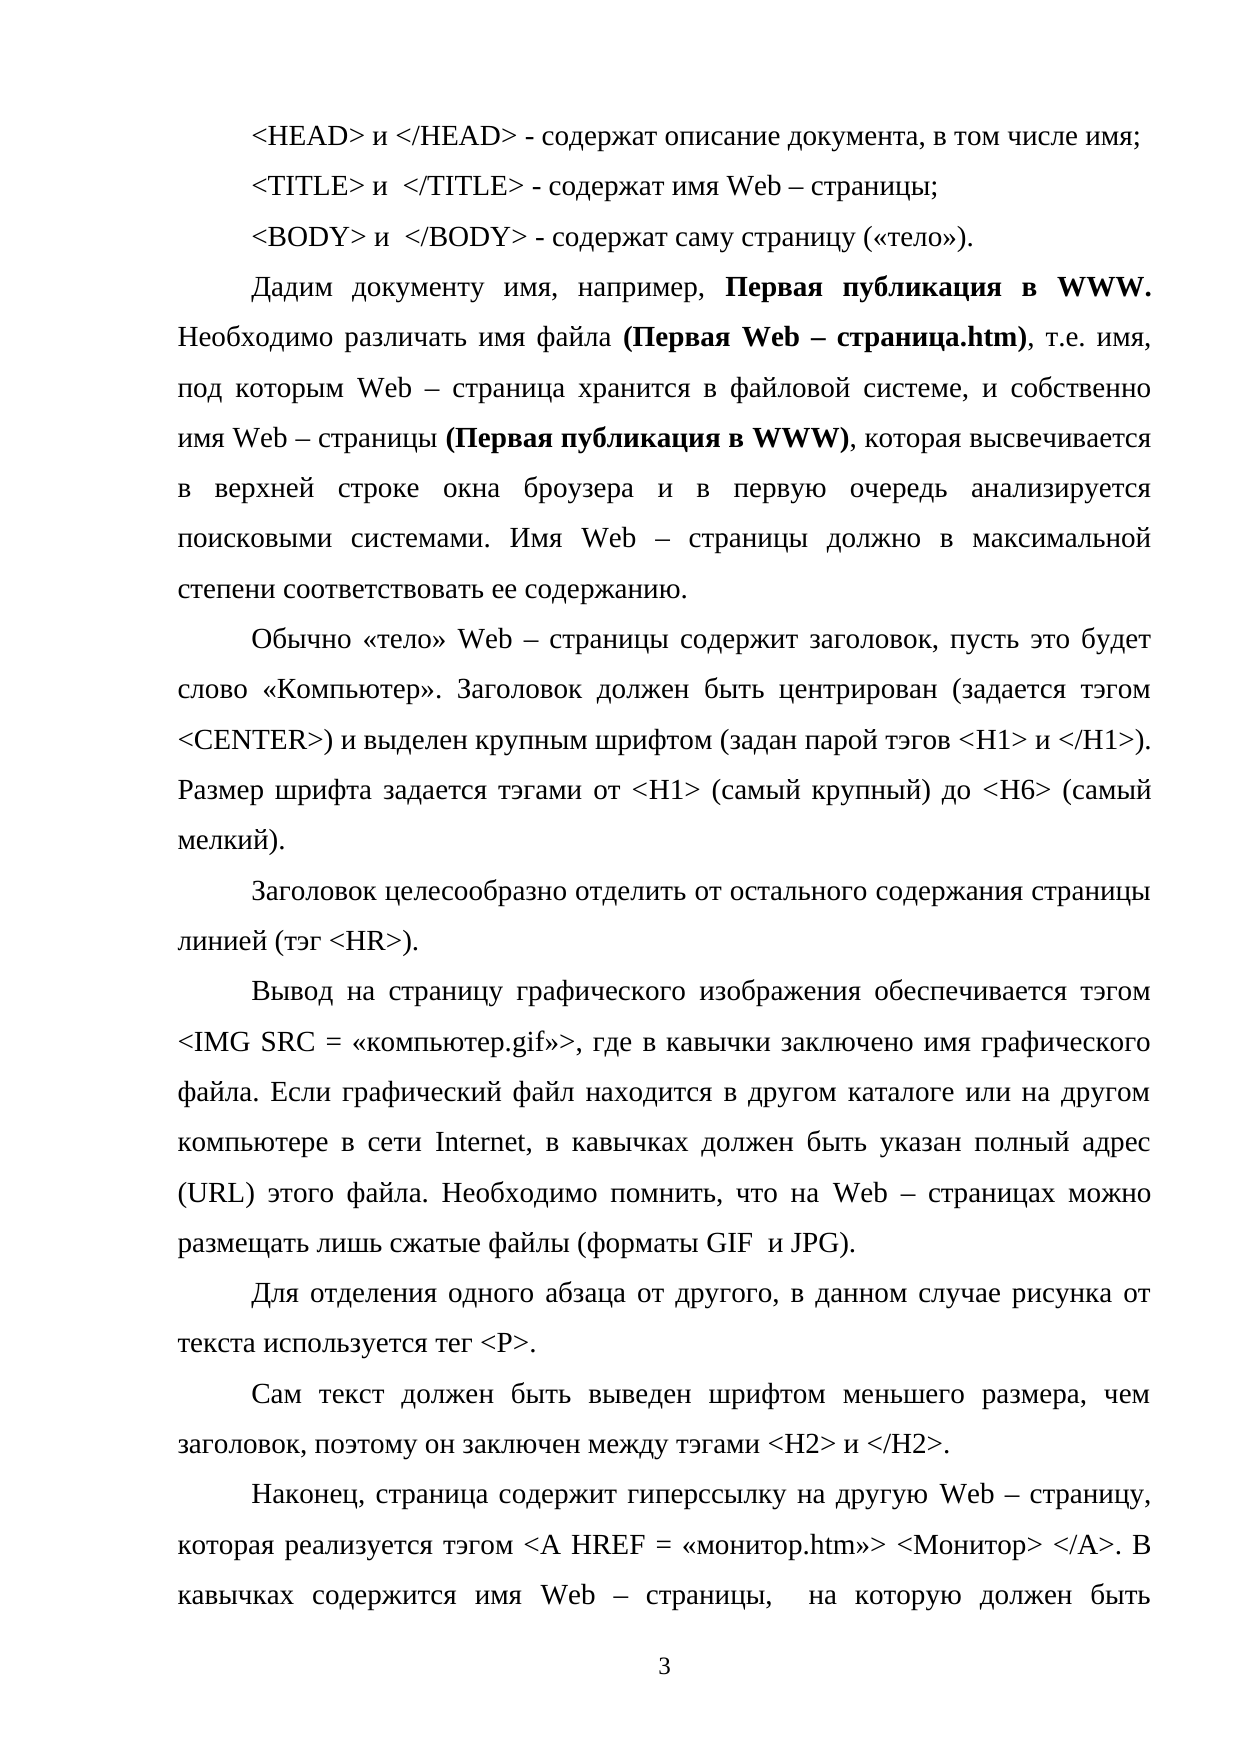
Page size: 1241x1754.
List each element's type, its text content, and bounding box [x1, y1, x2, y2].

text <HEAD> и </HEAD> - содержат описание документа, в том числе имя; [177, 118, 1152, 152]
text <TITLE> и </TITLE> - содержат имя Web – страницы; [177, 168, 1152, 202]
text Дадим документу имя, например, Первая публикация в WWW. Необходимо различать имя файла (Первая Web – страница.htm), т.е. имя, под которым Web – страница хранится в файловой системе, и собственно имя Web – страницы (Первая публикация в WWW), которая высвечивается в верхней строке окна броузера и в первую очередь анализируется поисковыми системами. Имя Web – страницы должно в максимальной степени соответствовать ее содержанию. [177, 269, 1152, 604]
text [177, 1477, 1152, 1611]
text Сам текст должен быть выведен шрифтом меньшего размера, чем заголовок, поэтому он заключен между тэгами <H2> и </H2>. [177, 1376, 1152, 1460]
text Обычно «тело» Web – страницы содержит заголовок, пусть это будет слово «Компьютер». Заголовок должен быть центрирован (задается тэгом <CENTER>) и выделен крупным шрифтом (задан парой тэгов <H1> и </H1>). Размер шрифта задается тэгами от <H1> (самый крупный) до <H6> (самый мелкий). [177, 621, 1152, 856]
text Вывод на страницу графического изображения обеспечивается тэгом <IMG SRC = «компьютер.gif»>, где в кавычки заключено имя графического файла. Если графический файл находится в другом каталоге или на другом компьютере в сети Internet, в кавычках должен быть указан полный адрес (URL) этого файла. Необходимо помнить, что на Web – страницах можно размещать лишь сжатые файлы (форматы GIF и JPG). [177, 973, 1152, 1258]
text Для отделения одного абзаца от другого, в данном случае рисунка от текста используется тег <P>. [177, 1275, 1152, 1359]
text Заголовок целесообразно отделить от остального содержания страницы линией (тэг <HR>). [177, 873, 1152, 957]
text <BODY> и </BODY> - содержат саму страницу («тело»). [177, 219, 1152, 252]
